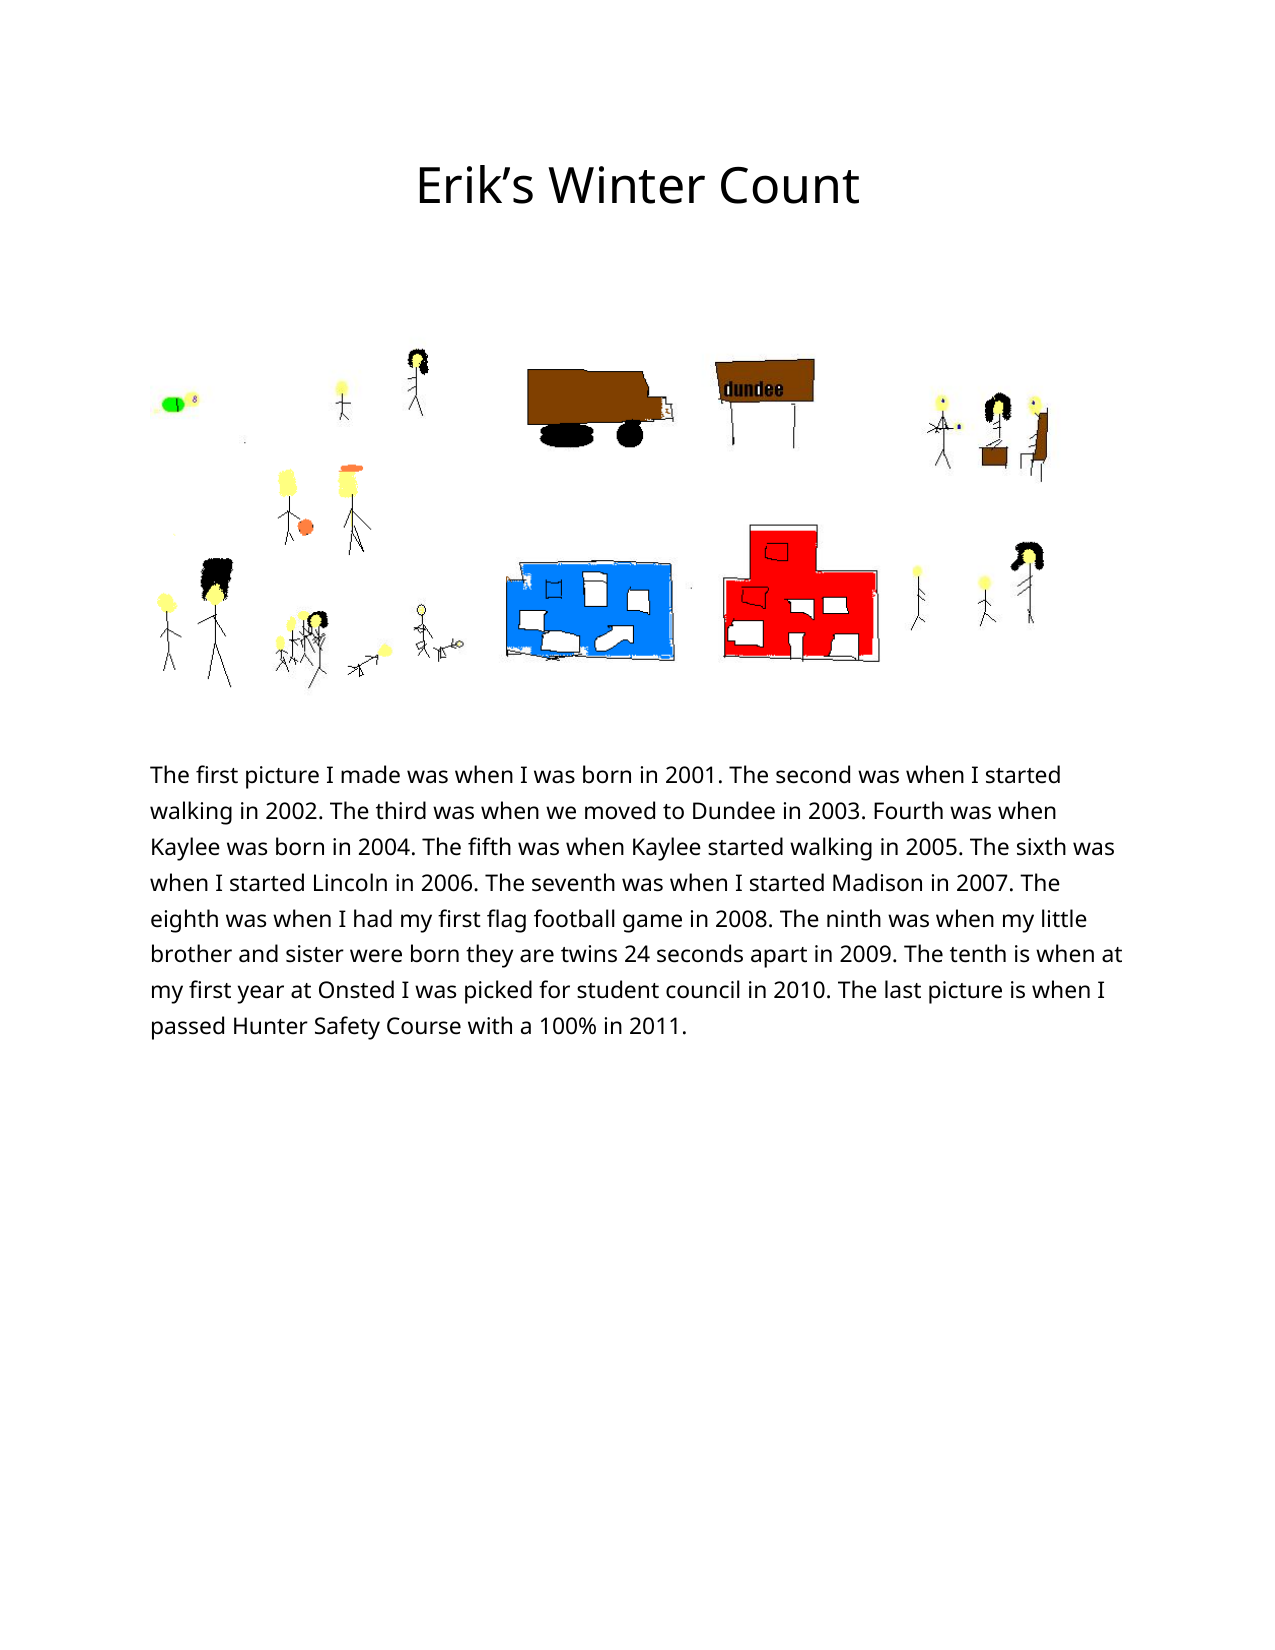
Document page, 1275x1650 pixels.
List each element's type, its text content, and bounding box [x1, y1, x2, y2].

text The first picture I made was when I was born in 2001. The second was when I started walking in 2002. The third was when we moved to Dundee in 2003. Fourth was when Kaylee was born in 2004. The fifth was when Kaylee started walking in 2005. The sixth was when I started Lincoln in 2006. The seventh was when I started Madison in 2007. The eighth was when I had my first flag football game in 2008. The ninth was when my little brother and sister were born they are twins 24 seconds apart in 2009. The tenth is when at my first year at Onsted I was picked for student council in 2010. The last picture is when I passed Hunter Safety Course with a 100% in 2011. [150, 759, 1125, 1042]
picture [150, 306, 1125, 734]
text Erik’s Winter Count [150, 150, 1125, 218]
